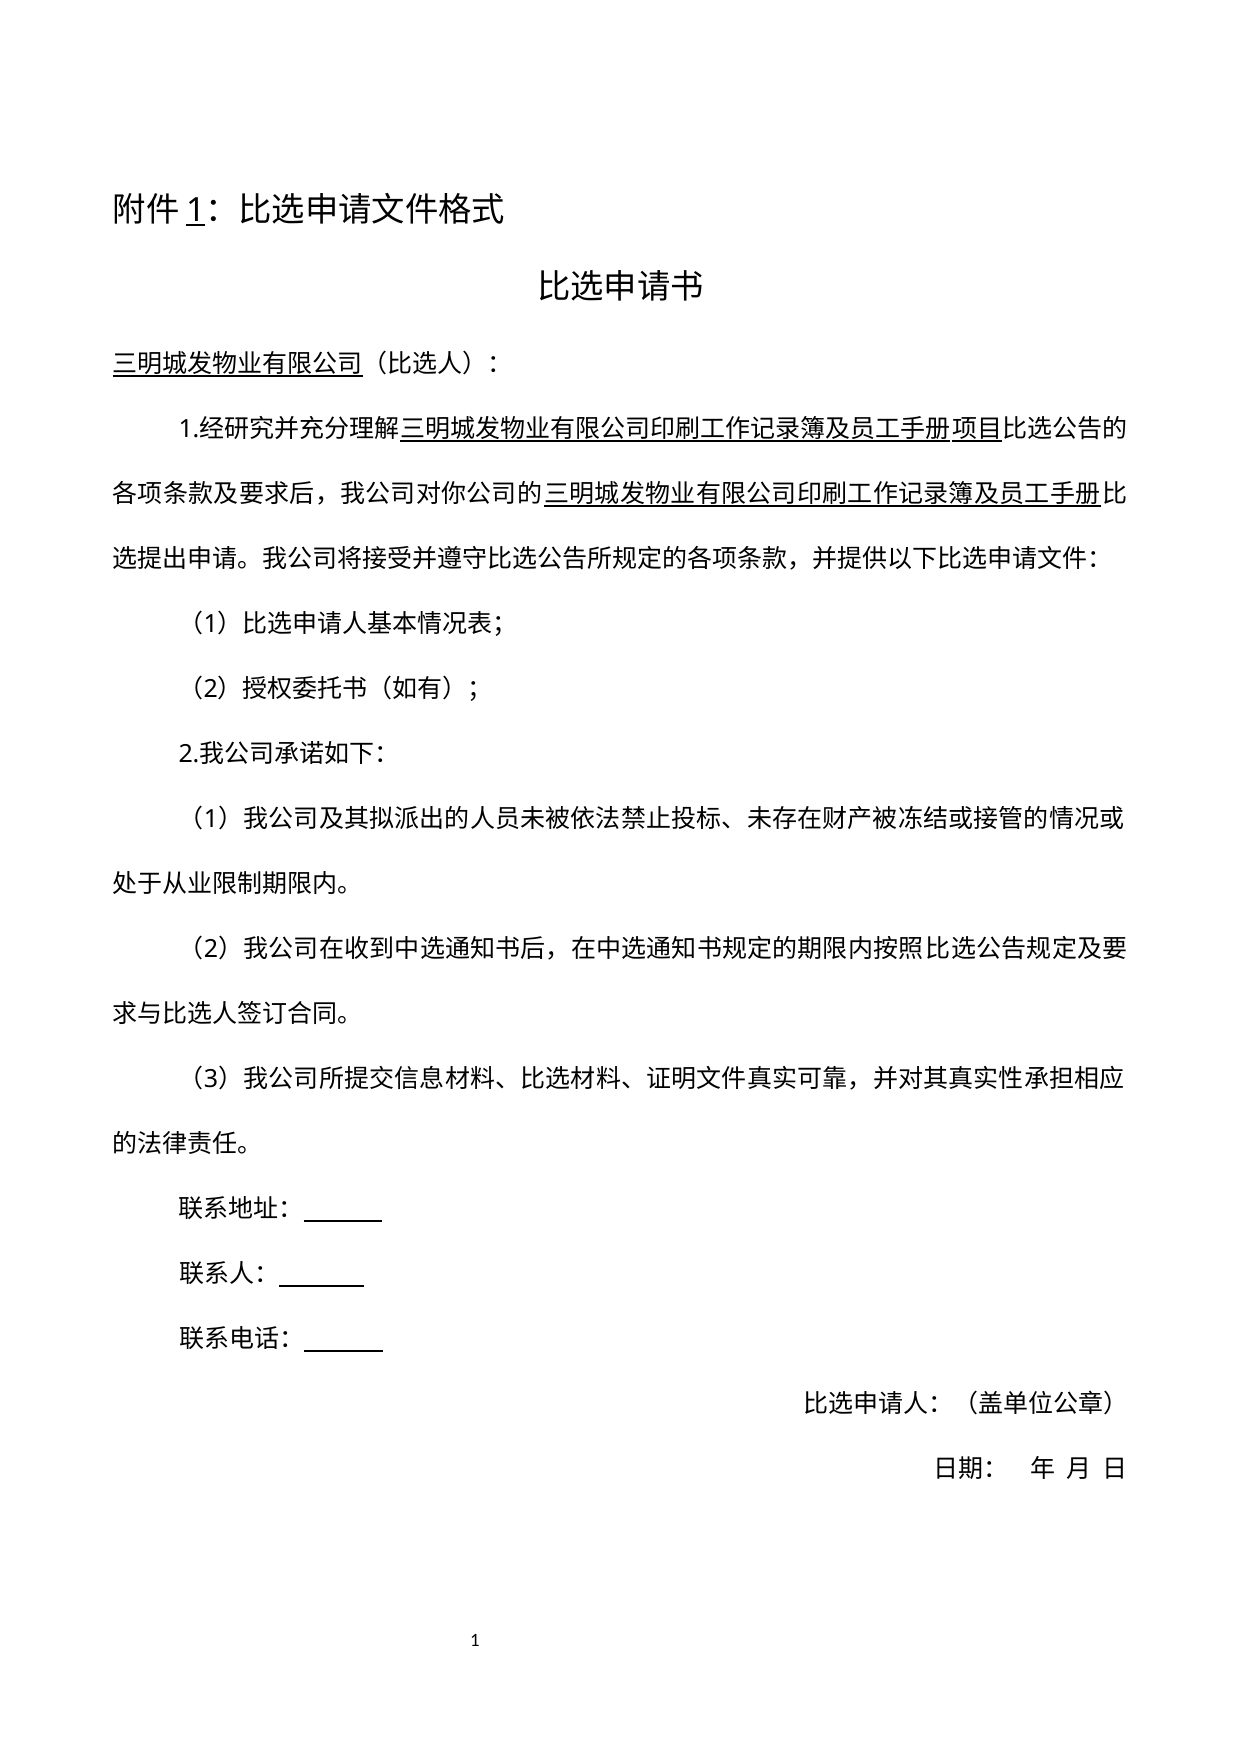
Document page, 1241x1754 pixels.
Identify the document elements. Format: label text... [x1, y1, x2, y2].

text （1）比选申请人基本情况表； [112, 589, 1128, 654]
text 比选申请书 [112, 252, 1128, 317]
list 授权委托书（如有）； [112, 654, 1128, 719]
text （1）我公司及其拟派出的人员未被依法禁止投标、未存在财产被冻结或接管的情况或处于从业限制期限内。 [112, 784, 1128, 914]
text 1.经研究并充分理解三明城发物业有限公司印刷工作记录簿及员工手册项目比选公告的各项条款及要求后，我公司对你公司的三明城发物业有限公司印刷工作记录簿及员工手册比选提出申请。我公司将接受并遵守比选公告所规定的各项条款，并提供以下比选申请文件： [112, 394, 1128, 589]
text 2.我公司承诺如下： [112, 719, 1128, 784]
text （2）我公司在收到中选通知书后，在中选通知书规定的期限内按照比选公告规定及要求与比选人签订合同。 [112, 914, 1128, 1044]
text （3）我公司所提交信息材料、比选材料、证明文件真实可靠，并对其真实性承担相应的法律责任。 [112, 1044, 1128, 1174]
text 联系电话： [112, 1304, 1128, 1369]
text 日期： 年 月 日 [112, 1434, 1128, 1499]
text 联系人： [112, 1239, 1128, 1304]
text 联系地址： [112, 1174, 1128, 1239]
text 三明城发物业有限公司（比选人）： [112, 329, 1128, 394]
text 比选申请人：（盖单位公章） [112, 1369, 1128, 1434]
text 附件1：比选申请文件格式 [112, 174, 1128, 239]
